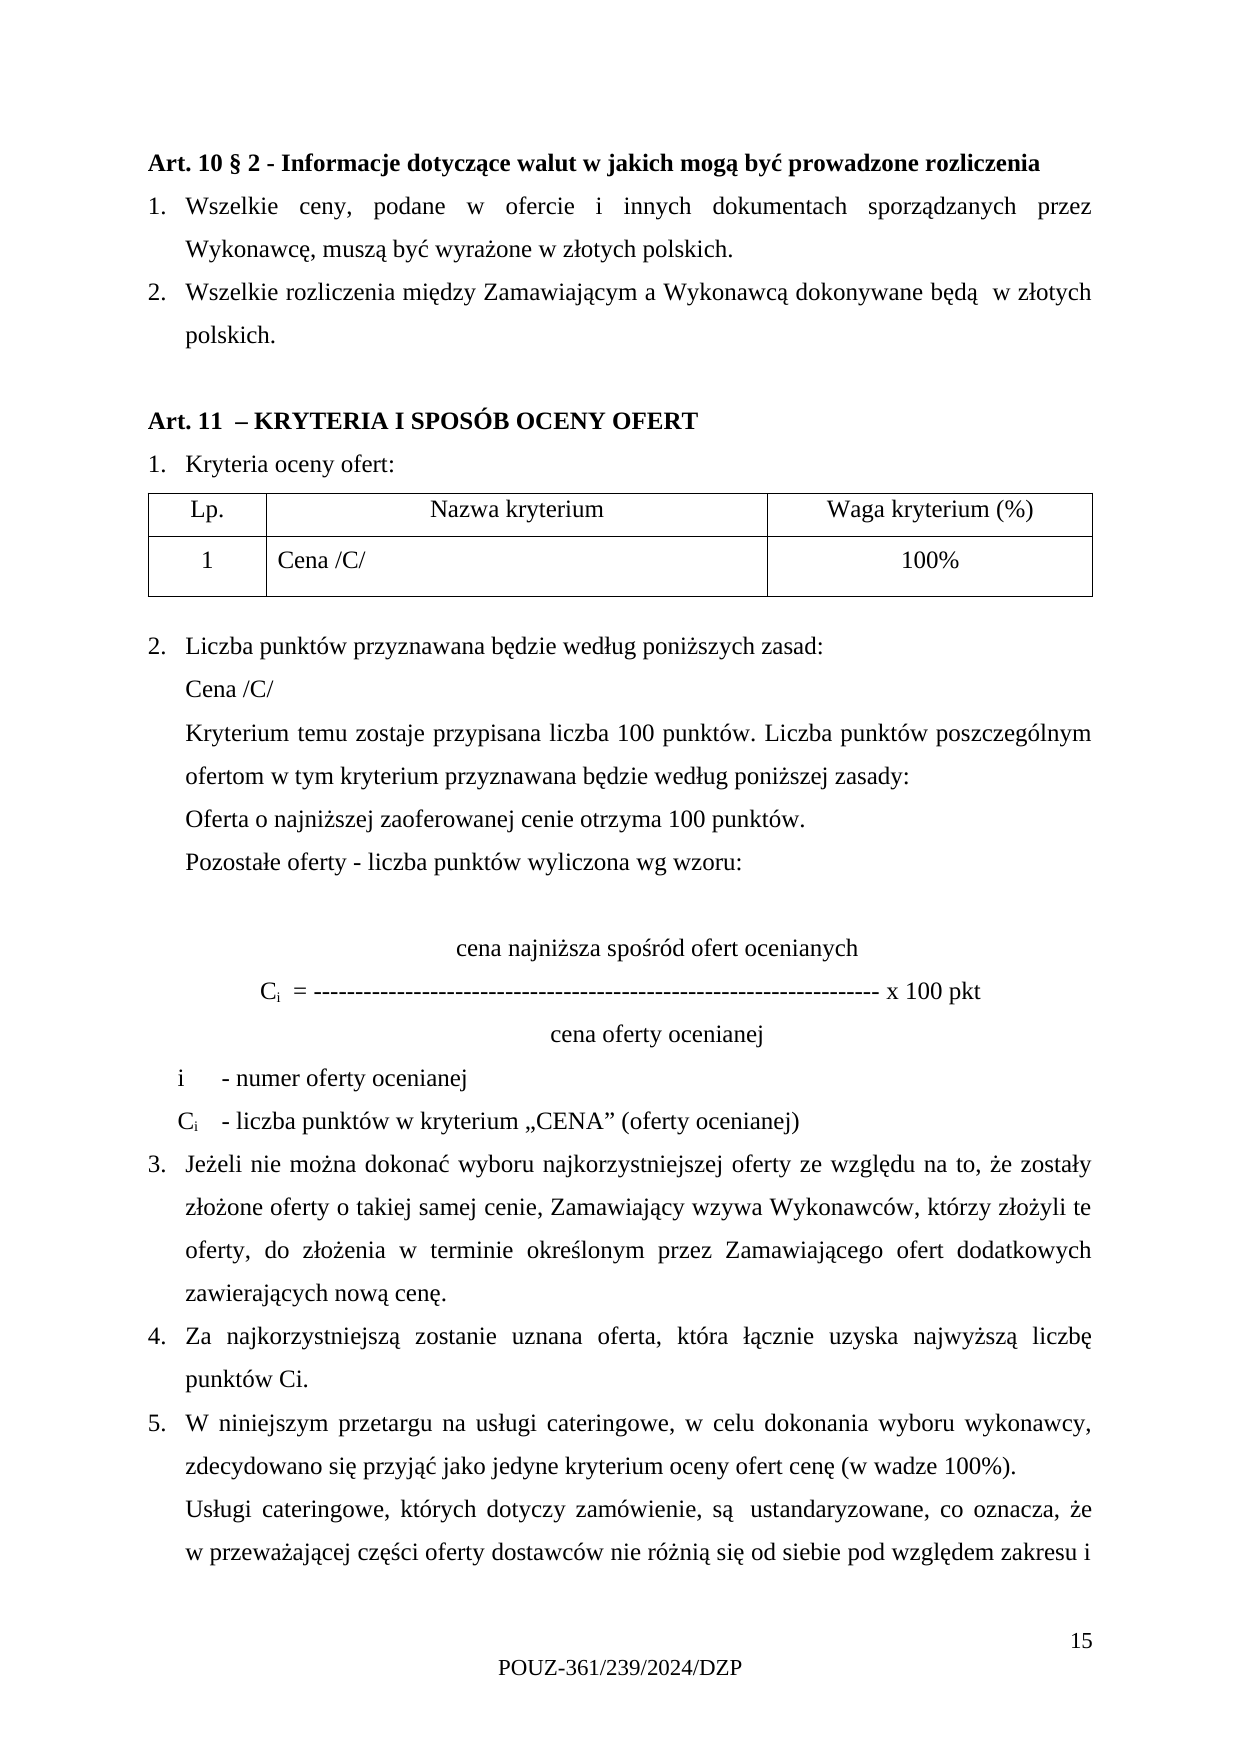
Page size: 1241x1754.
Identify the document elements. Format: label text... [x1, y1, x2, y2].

list W niniejszym przetargu na usługi cateringowe, w celu dokonania wyboru wykonawcy, zdecydowano się przyjąć jako jedyne kryterium oceny ofert cenę (w wadze 100%). [148, 1408, 1093, 1479]
table_header Waga kryterium (%) [768, 494, 1092, 536]
text Art. 10 § 2 - Informacje dotyczące walut w jakich mogą być prowadzone rozliczenia [148, 148, 1093, 176]
table_cell Cena /C/ [267, 537, 767, 596]
list Wszelkie ceny, podane w ofercie i innych dokumentach sporządzanych przez Wykonawcę, muszą być wyrażone w złotych polskich. [148, 191, 1093, 263]
text i - numer oferty ocenianej [177, 1063, 1093, 1091]
list Kryteria oceny ofert: [148, 449, 1093, 478]
text Kryterium temu zostaje przypisana liczba 100 punktów. Liczba punktów poszczególnym ofertom w tym kryterium przyznawana będzie według poniższej zasady: [185, 718, 1093, 789]
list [185, 1494, 1093, 1566]
table_header Lp. [149, 494, 266, 536]
text Pozostałe oferty - liczba punktów wyliczona wg wzoru: [185, 847, 1093, 876]
table_cell 1 [149, 537, 266, 596]
list Za najkorzystniejszą zostanie uznana oferta, która łącznie uzyska najwyższą liczbę punktów Ci. [148, 1321, 1093, 1393]
text cena oferty ocenianej [221, 1019, 1093, 1048]
table_header Nazwa kryterium [267, 494, 767, 536]
list Wszelkie rozliczenia między Zamawiającym a Wykonawcą dokonywane będą w złotych polskich. [148, 277, 1093, 349]
text cena najniższa spośród ofert ocenianych [221, 933, 1093, 962]
text Cena /C/ [148, 674, 1093, 703]
list Jeżeli nie można dokonać wyboru najkorzystniejszej oferty ze względu na to, że zostały złożone oferty o takiej samej cenie, Zamawiający wzywa Wykonawców, którzy złożyli te oferty, do złożenia w terminie określonym przez Zamawiającego ofert dodatkowych zawierających nową cenę. [148, 1149, 1093, 1307]
text Ci - liczba punktów w kryterium „CENA” (oferty ocenianej) [177, 1106, 1093, 1134]
text Art. 11 – KRYTERIA I SPOSÓB OCENY OFERT [148, 406, 1093, 435]
list Liczba punktów przyznawana będzie według poniższych zasad: [148, 631, 1093, 660]
text Ci = -------------------------------------------------------------------- x 100 pkt [148, 976, 1093, 1005]
text Oferta o najniższej zaoferowanej cenie otrzyma 100 punktów. [185, 804, 1093, 833]
table_cell 100% [768, 537, 1092, 596]
